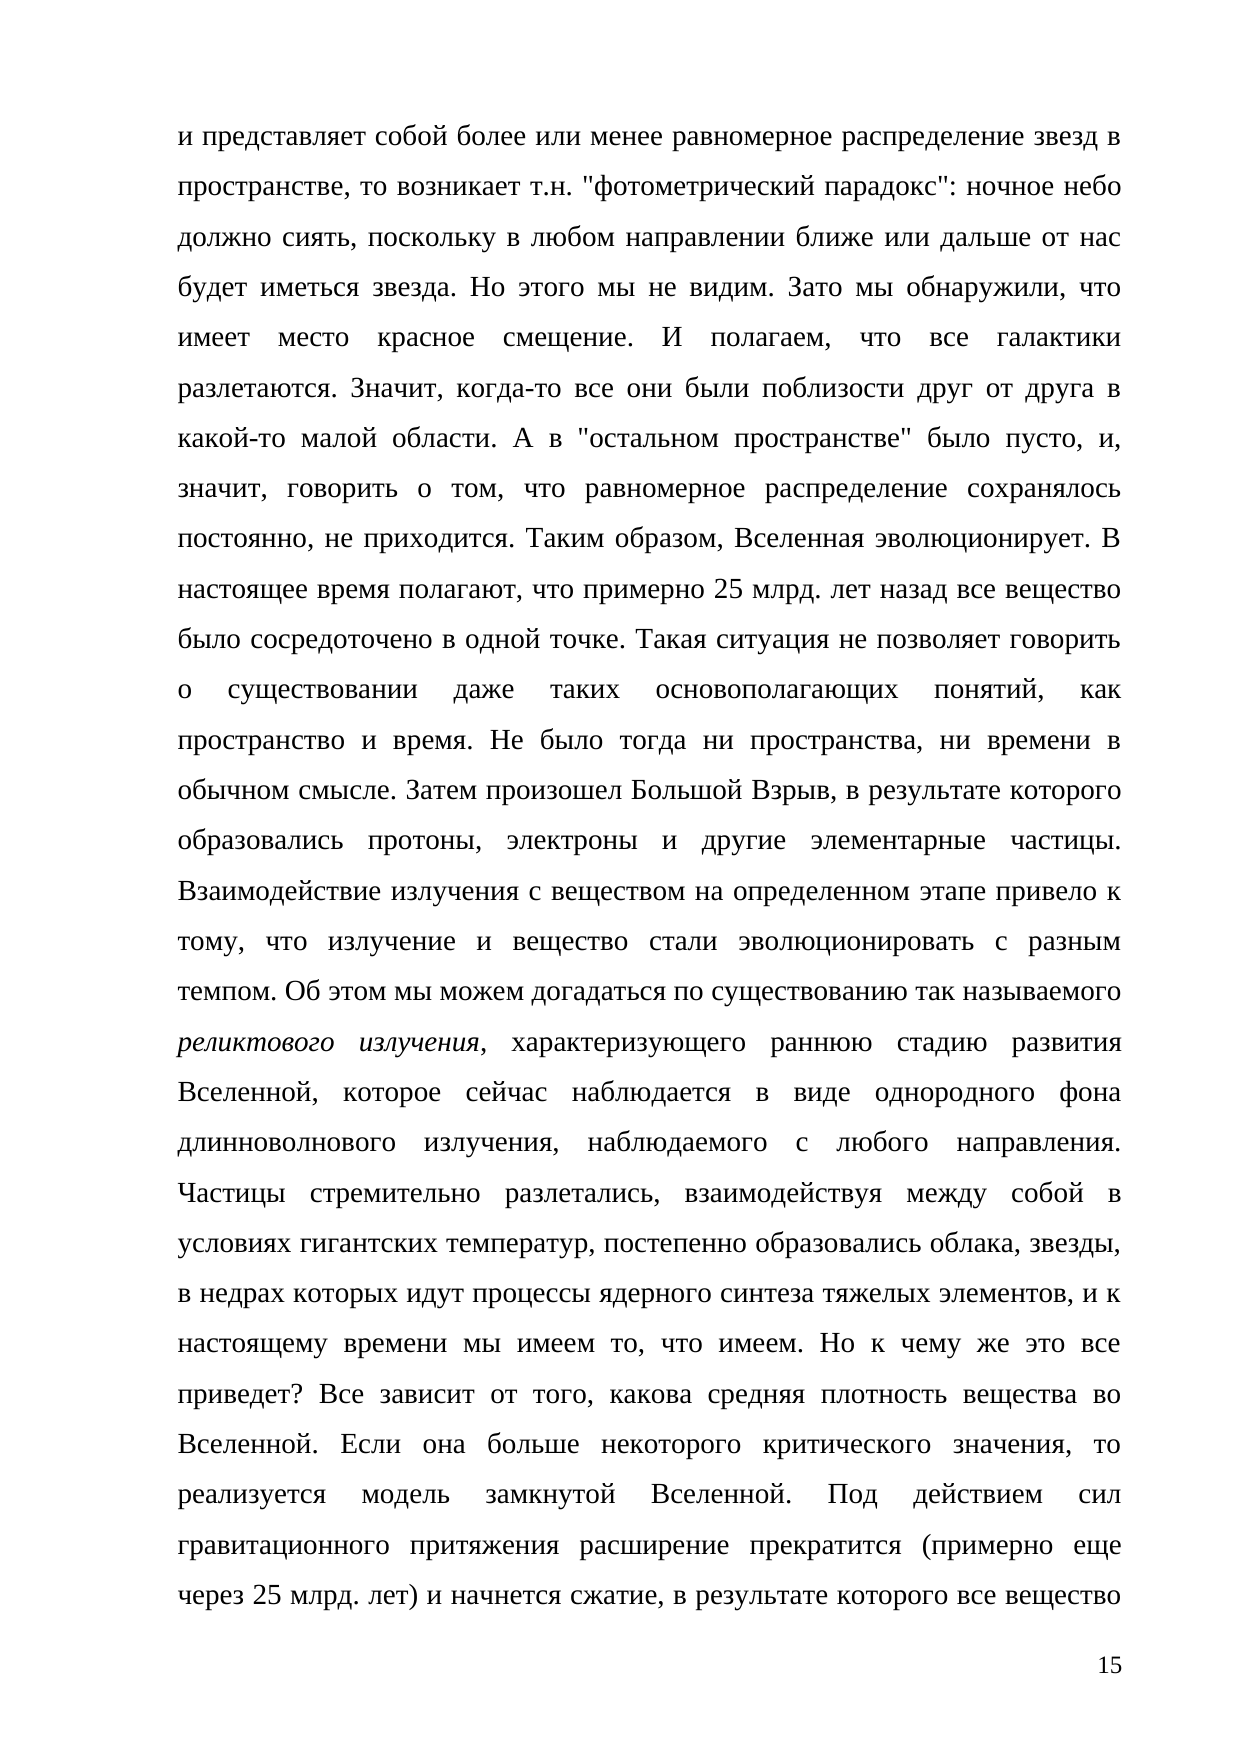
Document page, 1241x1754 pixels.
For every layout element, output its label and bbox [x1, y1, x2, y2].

text [177, 118, 1122, 1611]
